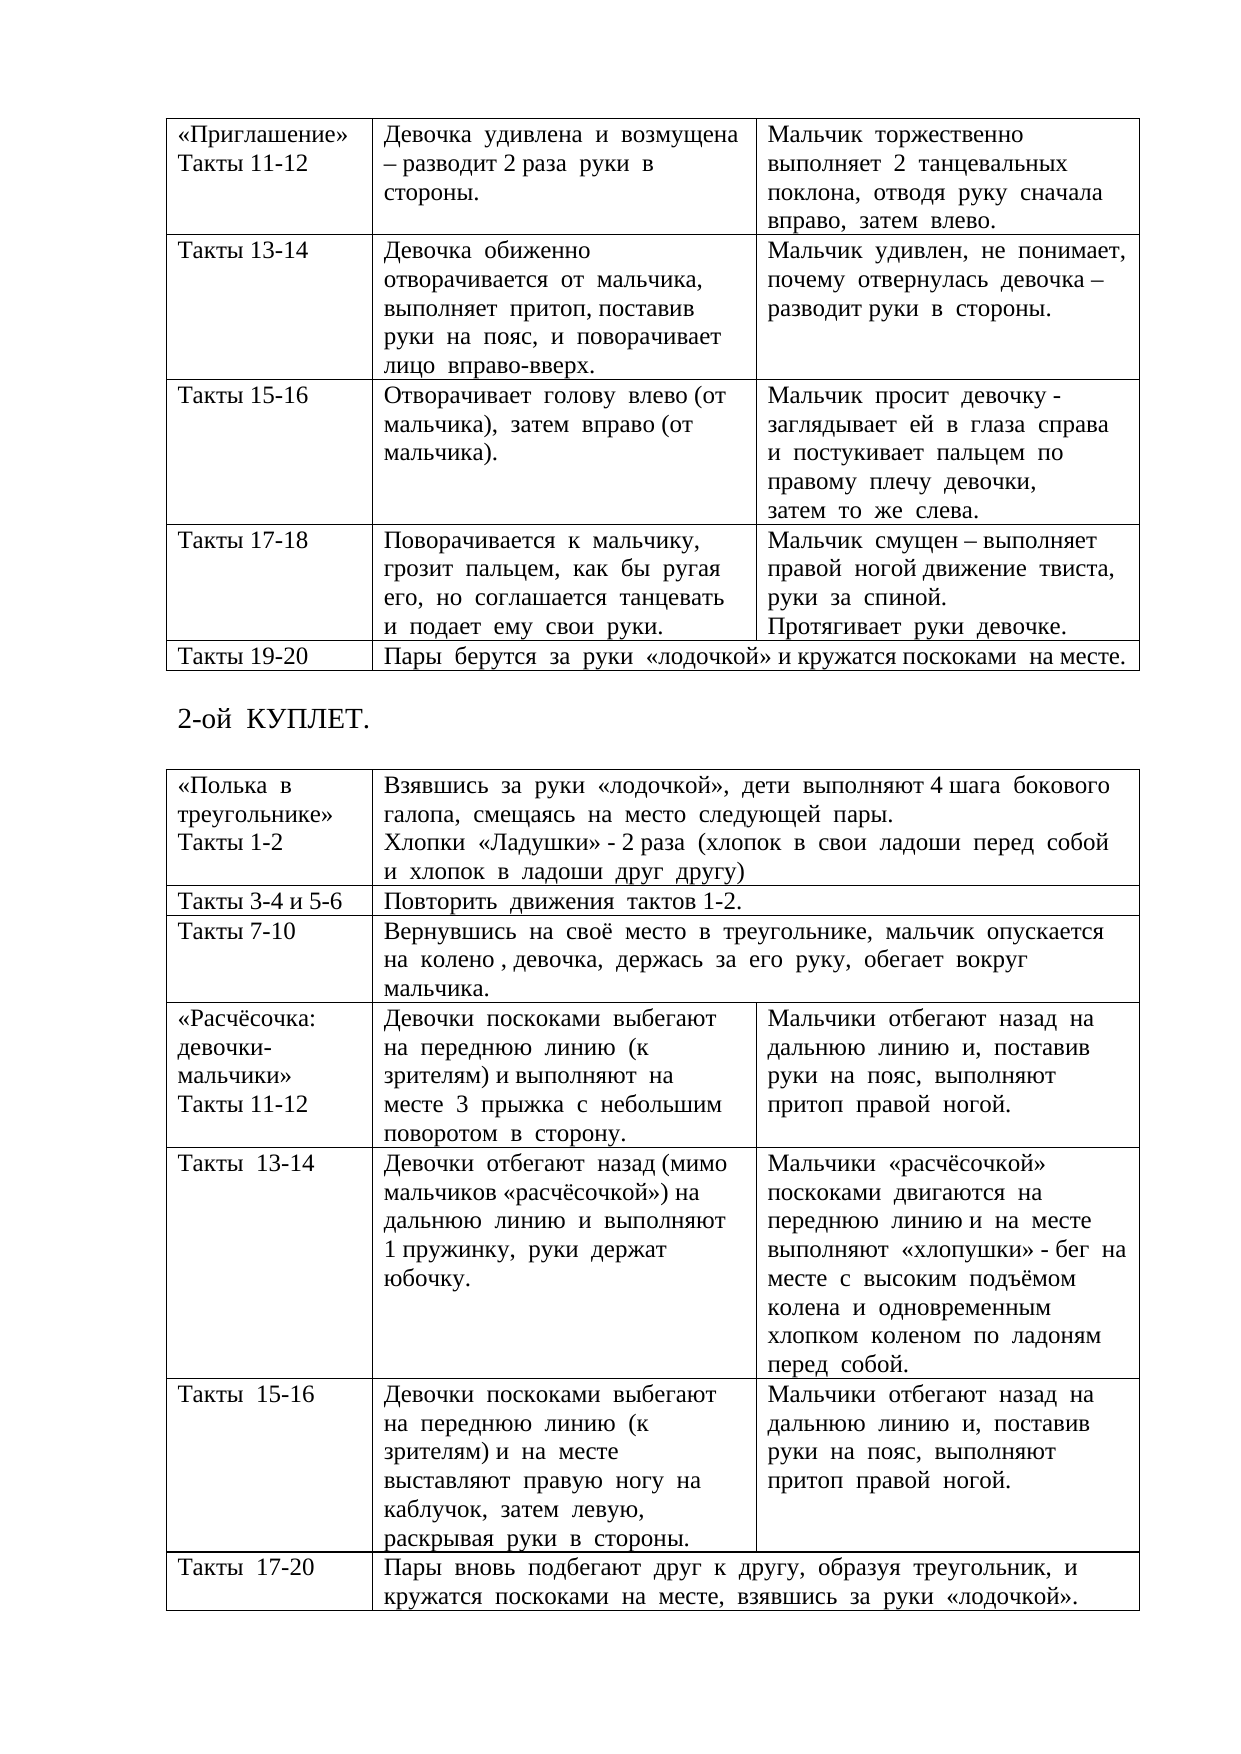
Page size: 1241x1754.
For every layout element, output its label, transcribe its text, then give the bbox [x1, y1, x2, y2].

table_cell Мальчик удивлен, не понимает, почему отвернулась девочка – разводит руки в стороны. [757, 235, 1139, 379]
table_cell Такты 13-14 [167, 1148, 372, 1378]
table_header Взявшись за руки «лодочкой», дети выполняют 4 шага бокового галопа, смещаясь на место следующей пары. Хлопки «Ладушки» - 2 раза (хлопок в свои ладоши перед собой и хлопок в ладоши друг другу) [373, 770, 1139, 885]
table_cell Такты 13-14 [167, 235, 372, 379]
table_cell Поворачивается к мальчику, грозит пальцем, как бы ругая его, но соглашается танцевать и подает ему свои руки. [373, 525, 756, 640]
table_cell Мальчики отбегают назад на дальнюю линию и, поставив руки на пояс, выполняют притоп правой ногой. [757, 1379, 1139, 1551]
table_cell Вернувшись на своё место в треугольнике, мальчик опускается на колено , девочка, держась за его руку, обегает вокруг мальчика. [373, 916, 1139, 1002]
table_cell Такты 3-4 и 5-6 [167, 886, 372, 915]
table_cell Девочки поскоками выбегают на переднюю линию (к зрителям) и выполняют на месте 3 прыжка с небольшим поворотом в сторону. [373, 1003, 756, 1147]
table_header «Полька в треугольнике» Такты 1-2 [167, 770, 372, 885]
table_cell Мальчики «расчёсочкой» поскоками двигаются на переднюю линию и на месте выполняют «хлопушки» - бег на месте с высоким подъёмом колена и одновременным хлопком коленом по ладоням перед собой. [757, 1148, 1139, 1378]
table_cell Такты 7-10 [167, 916, 372, 1002]
table_cell Пары вновь подбегают друг к другу, образуя треугольник, и кружатся поскоками на месте, взявшись за руки «лодочкой». [373, 1553, 1139, 1610]
table_cell Мальчик просит девочку - заглядывает ей в глаза справа и постукивает пальцем по правому плечу девочки, затем то же слева. [757, 380, 1139, 524]
table_cell Мальчики отбегают назад на дальнюю линию и, поставив руки на пояс, выполняют притоп правой ногой. [757, 1003, 1139, 1147]
text 2-ой КУПЛЕТ. [177, 702, 1152, 735]
table_cell «Приглашение» Такты 11-12 [167, 119, 372, 234]
table_cell Такты 17-18 [167, 525, 372, 640]
table_cell Девочки поскоками выбегают на переднюю линию (к зрителям) и на месте выставляют правую ногу на каблучок, затем левую, раскрывая руки в стороны. [373, 1379, 756, 1551]
table_cell Пары берутся за руки «лодочкой» и кружатся поскоками на месте. [373, 641, 1139, 669]
table_cell Девочка обиженно отворачивается от мальчика, выполняет притоп, поставив руки на пояс, и поворачивает лицо вправо-вверх. [373, 235, 756, 379]
table_cell Мальчик смущен – выполняет правой ногой движение твиста, руки за спиной. Протягивает руки девочке. [757, 525, 1139, 640]
table_cell Такты 15-16 [167, 380, 372, 524]
table_cell Мальчик торжественно выполняет 2 танцевальных поклона, отводя руку сначала вправо, затем влево. [757, 119, 1139, 234]
table_cell Девочка удивлена и возмущена – разводит 2 раза руки в стороны. [373, 119, 756, 234]
table_cell Повторить движения тактов 1-2. [373, 886, 1139, 915]
table_cell Девочки отбегают назад (мимо мальчиков «расчёсочкой») на дальнюю линию и выполняют 1 пружинку, руки держат юбочку. [373, 1148, 756, 1378]
table_cell Такты 15-16 [167, 1379, 372, 1551]
table_cell Такты 17-20 [167, 1553, 372, 1610]
table_cell Отворачивает голову влево (от мальчика), затем вправо (от мальчика). [373, 380, 756, 524]
table_cell «Расчёсочка: девочки-мальчики» Такты 11-12 [167, 1003, 372, 1147]
table_cell Такты 19-20 [167, 641, 372, 669]
